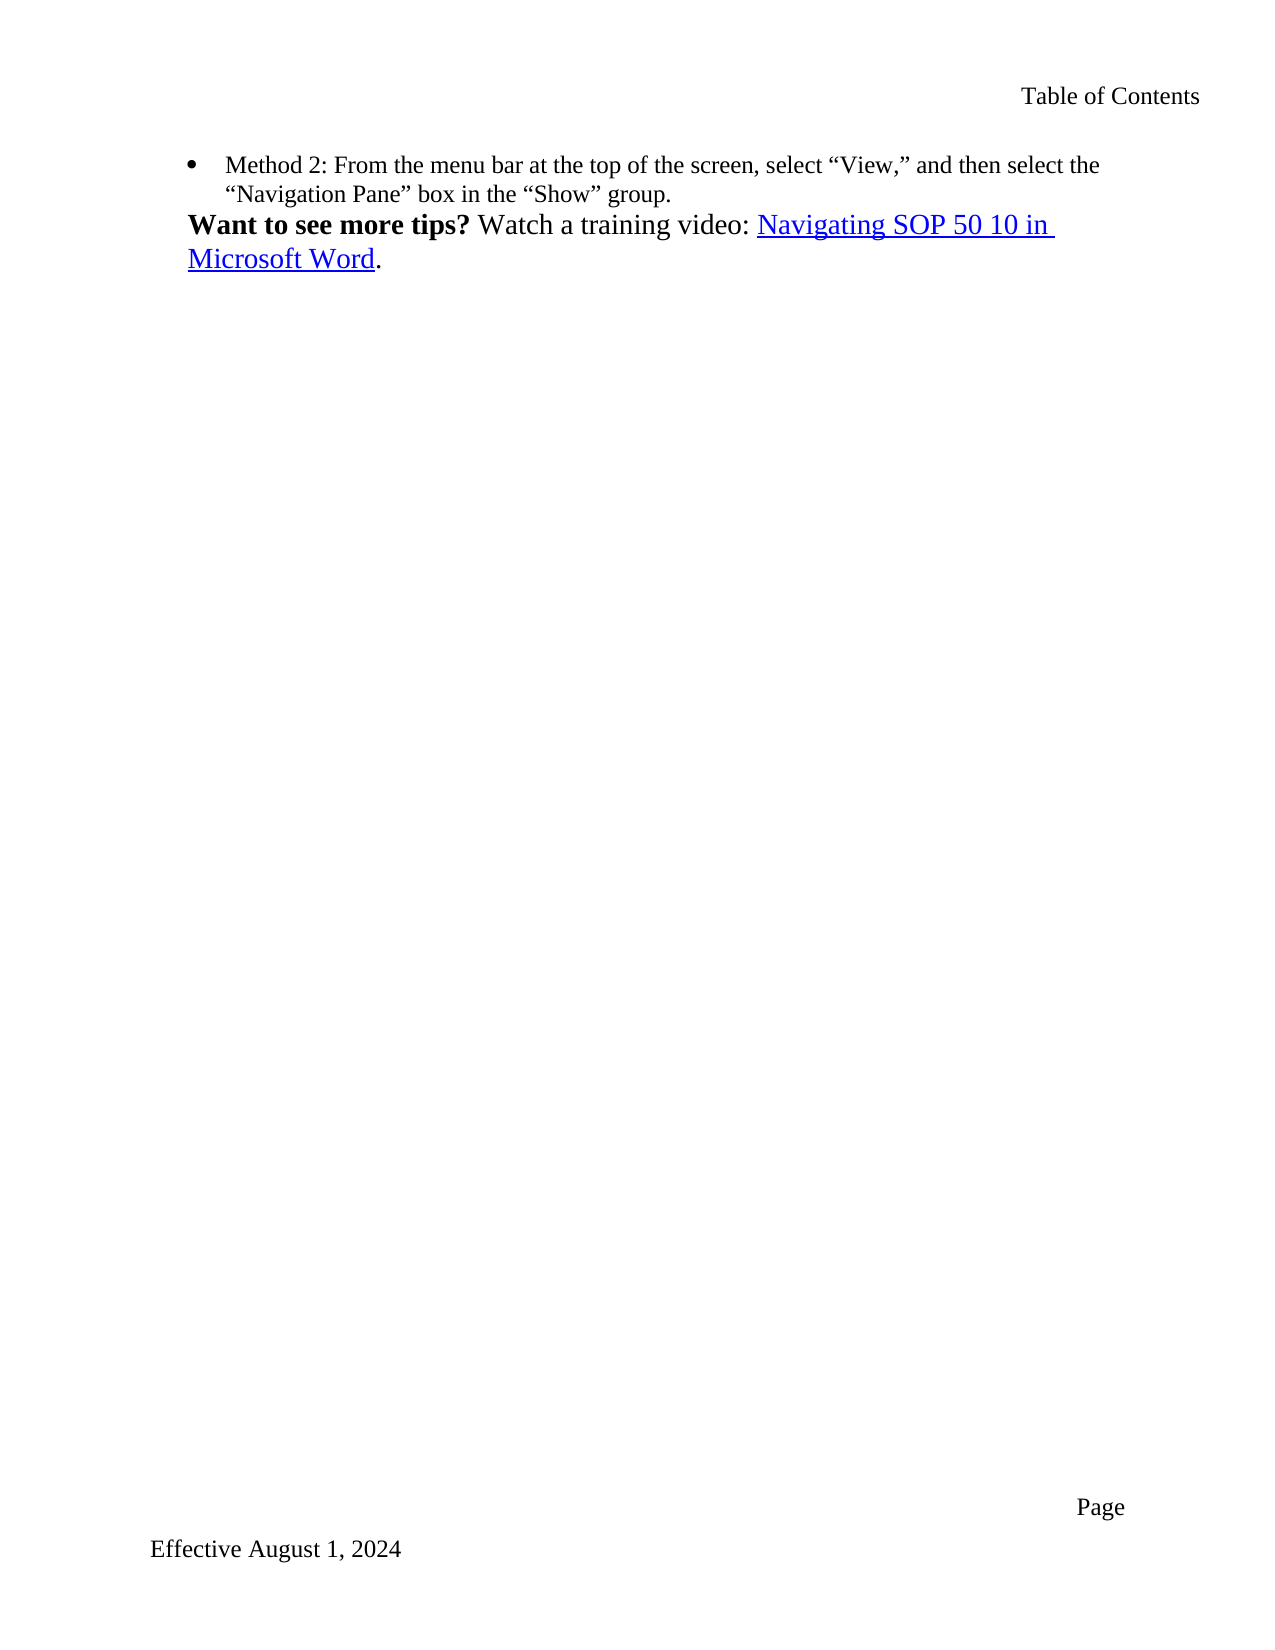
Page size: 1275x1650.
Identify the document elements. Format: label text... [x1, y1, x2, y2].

list Method 2: From the menu bar at the top of the screen, select “View,” and then select the “Navigation Pane” box in the “Show” group. [187, 150, 1125, 207]
text Want to see more tips? Watch a training video: Navigating SOP 50 10 in Microsoft Word. [187, 207, 1125, 274]
